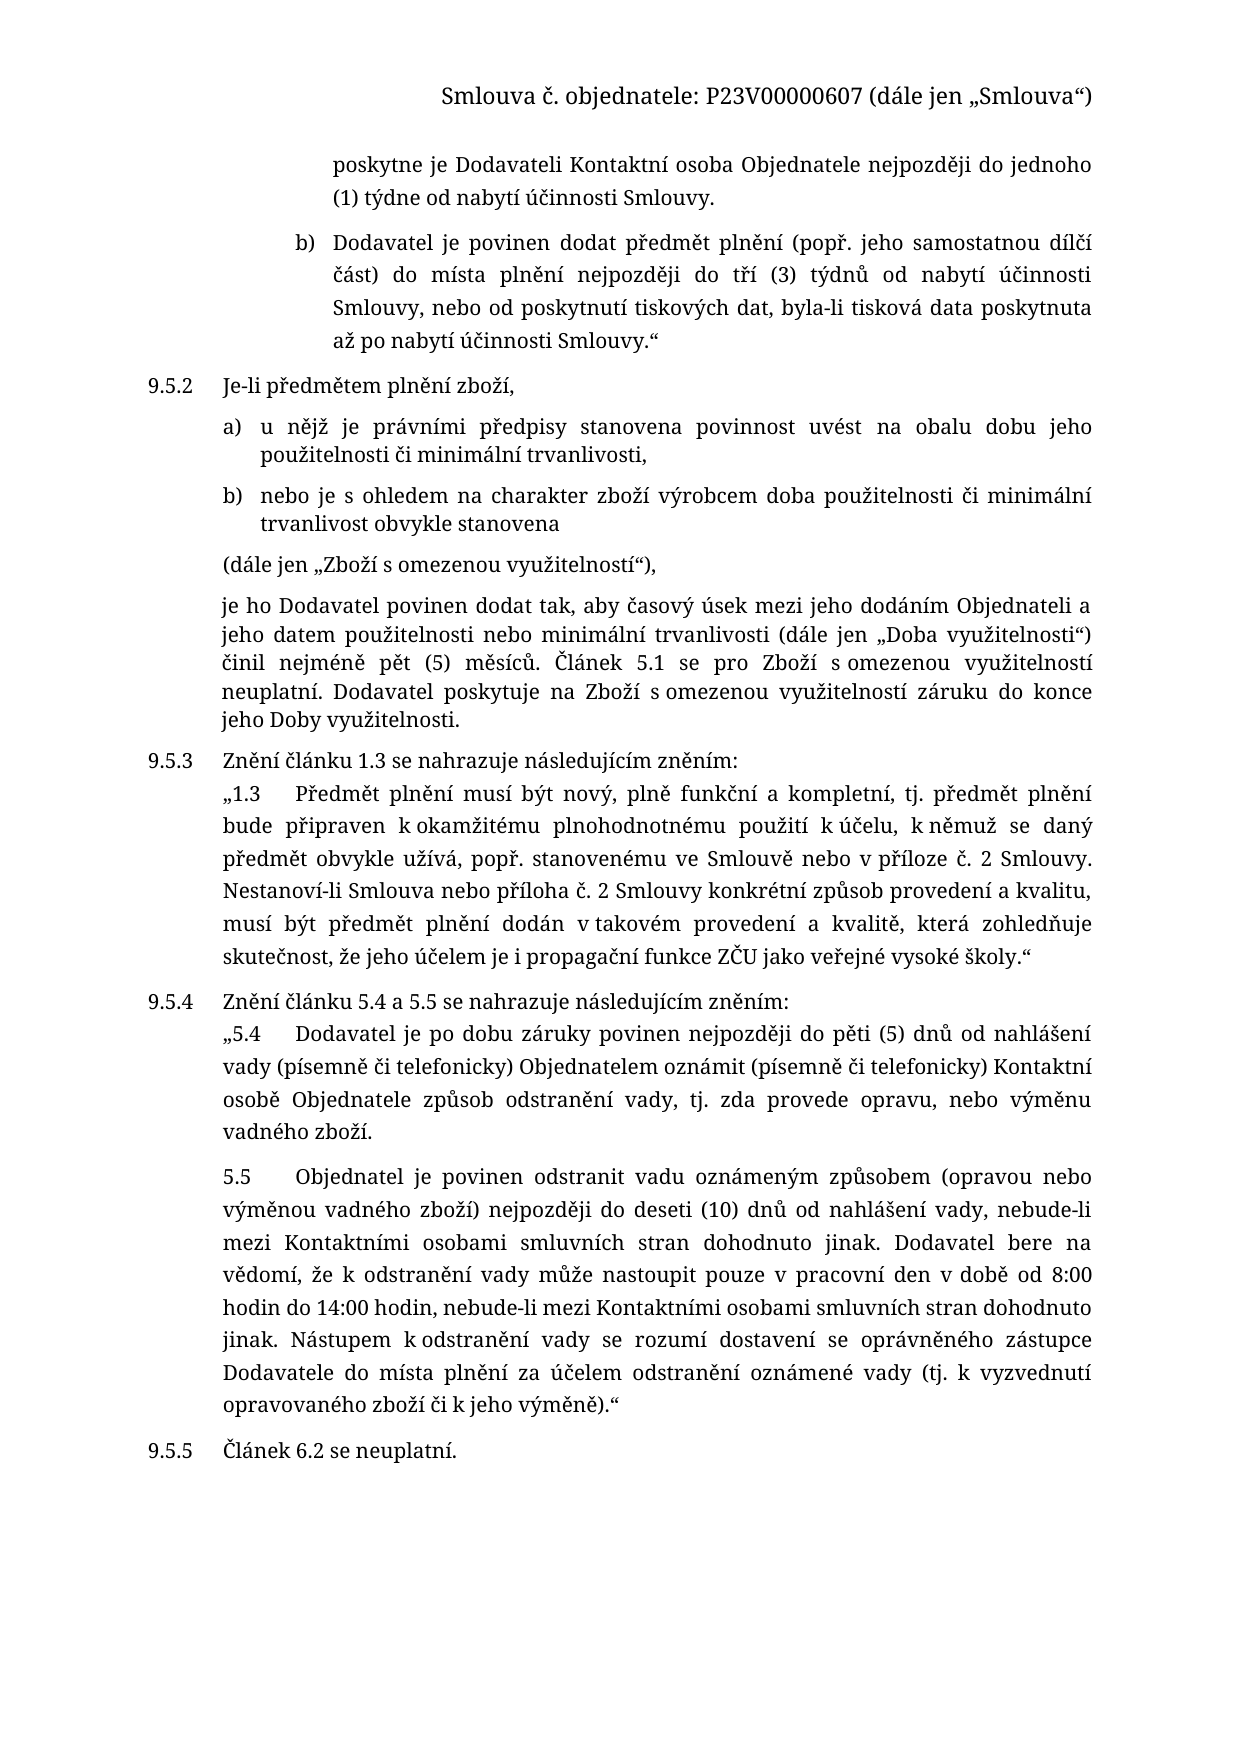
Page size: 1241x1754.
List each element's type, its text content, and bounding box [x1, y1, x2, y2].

list Dodavatel je povinen dodat předmět plnění (popř. jeho samostatnou dílčí část) do místa plnění nejpozději do tří (3) týdnů od nabytí účinnosti Smlouvy, nebo od poskytnutí tiskových dat, byla-li tisková data poskytnuta až po nabytí účinnosti Smlouvy.“ [295, 228, 1093, 354]
text (dále jen „Zboží s omezenou využitelností“), [223, 551, 1093, 579]
list Znění článku 5.4 a 5.5 se nahrazuje následujícím zněním: [148, 987, 1093, 1015]
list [295, 150, 1093, 211]
list „5.4 Dodavatel je po dobu záruky povinen nejpozději do pěti (5) dnů od nahlášení vady (písemně či telefonicky) Objednatelem oznámit (písemně či telefonicky) Kontaktní osobě Objednatele způsob odstranění vady, tj. zda provede opravu, nebo výměnu vadného zboží. [223, 1019, 1093, 1146]
list Článek 6.2 se neuplatní. [148, 1436, 1093, 1464]
text je ho Dodavatel povinen dodat tak, aby časový úsek mezi jeho dodáním Objednateli a jeho datem použitelnosti nebo minimální trvanlivosti (dále jen „Doba využitelnosti“) činil nejméně pět (5) měsíců. Článek 5.1 se pro Zboží s omezenou využitelností neuplatní. Dodavatel poskytuje na Zboží s omezenou využitelností záruku do konce jeho Doby využitelnosti. [221, 591, 1093, 734]
list Je-li předmětem plnění zboží, [148, 371, 1093, 399]
list 5.5 Objednatel je povinen odstranit vadu oznámeným způsobem (opravou nebo výměnou vadného zboží) nejpozději do deseti (10) dnů od nahlášení vady, nebude-li mezi Kontaktními osobami smluvních stran dohodnuto jinak. Dodavatel bere na vědomí, že k odstranění vady může nastoupit pouze v pracovní den v době od 8:00 hodin do 14:00 hodin, nebude-li mezi Kontaktními osobami smluvních stran dohodnuto jinak. Nástupem k odstranění vady se rozumí dostavení se oprávněného zástupce Dodavatele do místa plnění za účelem odstranění oznámené vady (tj. k vyzvednutí opravovaného zboží či k jeho výměně).“ [223, 1162, 1093, 1419]
list Znění článku 1.3 se nahrazuje následujícím zněním: [148, 746, 1093, 774]
list „1.3 Předmět plnění musí být nový, plně funkční a kompletní, tj. předmět plnění bude připraven k okamžitému plnohodnotnému použití k účelu, k němuž se daný předmět obvykle užívá, popř. stanovenému ve Smlouvě nebo v příloze č. 2 Smlouvy. Nestanoví-li Smlouva nebo příloha č. 2 Smlouvy konkrétní způsob provedení a kvalitu, musí být předmět plnění dodán v takovém provedení a kvalitě, která zohledňuje skutečnost, že jeho účelem je i propagační funkce ZČU jako veřejné vysoké školy.“ [223, 779, 1093, 970]
list u nějž je právními předpisy stanovena povinnost uvést na obalu dobu jeho použitelnosti či minimální trvanlivosti, [223, 412, 1093, 469]
list nebo je s ohledem na charakter zboží výrobcem doba použitelnosti či minimální trvanlivost obvykle stanovena [223, 481, 1093, 538]
